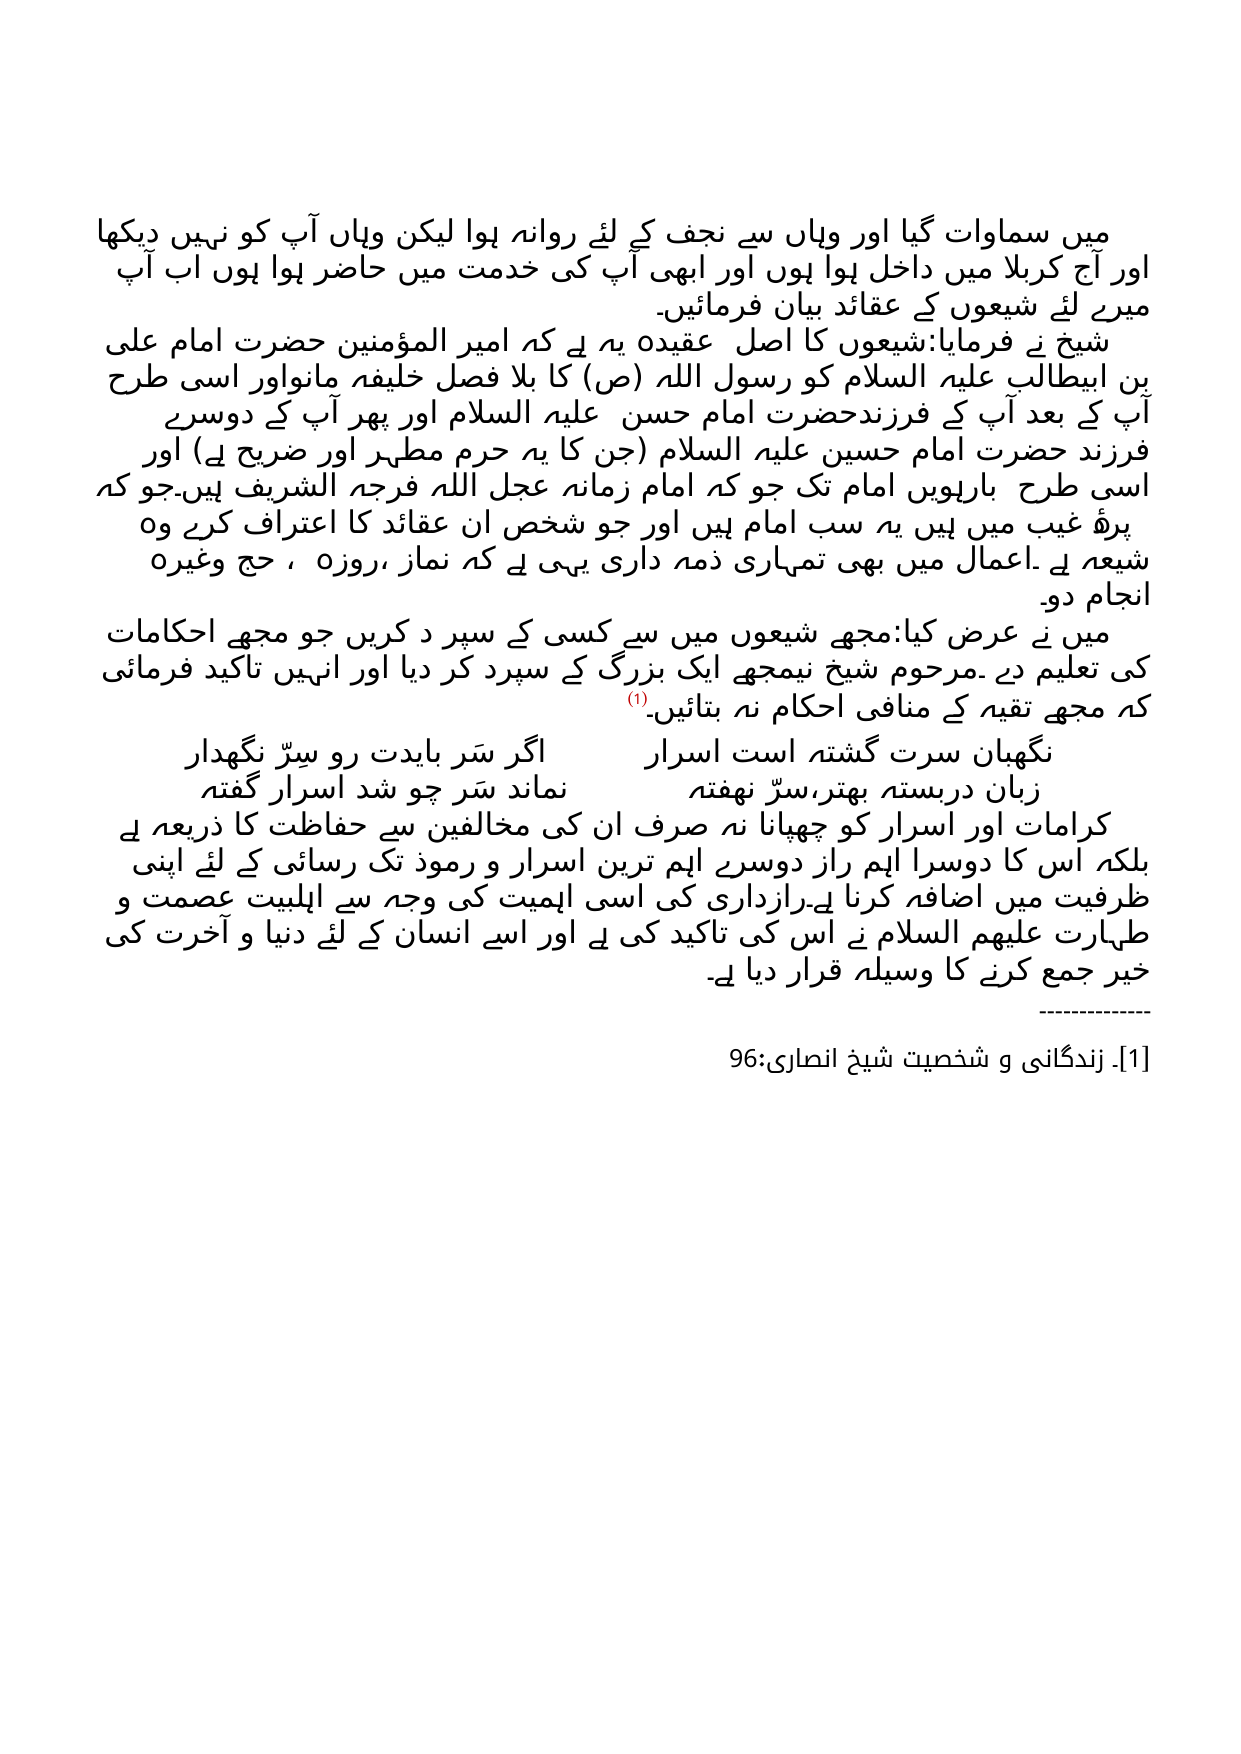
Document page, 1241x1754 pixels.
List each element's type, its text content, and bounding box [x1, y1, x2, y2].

text میں نے عرض کیا:مجھے شیعوں میں سے کسی کے سپر د کریں جو مجھے احکامات کی تعلیم دے ۔مرحوم شیخ نیمجھے ایک بزرگ کے سپرد کر دیا اور انہیں تاکید فرمائی کہ مجھے تقیہ کے منافی احکام نہ بتائیں۔(1) [89, 613, 1152, 733]
text نگھبان سرت گشتہ است اسرار اگر سَر بایدت رو سِرّ نگھدار [89, 733, 1152, 769]
text [1]۔ زندگانی و شخصیت شیخ انصاری:96 [89, 1035, 1152, 1082]
text کرامات اور اسرار کو چھپانا نہ صرف ان کی مخالفین سے حفاظت کا ذریعہ ہے بلکہ اس کا دوسرا اہم راز دوسرے اہم ترین اسرار و رموذ تک رسائی کے لئے اپنی ظرفیت میں اضافہ کرنا ہے۔رازداری کی اسی اہمیت کی وجہ سے اہلبیت عصمت و طہارت علیھم السلام نے اس کی تاکید کی ہے اور اسے انسان کے لئے دنیا و آخرت کی خیر جمع کرنے کا وسیلہ قرار دیا ہے۔ [89, 806, 1152, 988]
text زبان دربستہ بھتر،سرّ نھفتہ نماند سَر چو شد اسرار گفتہ [89, 769, 1152, 806]
text شیخ نے فرمایا:شیعوں کا اصل عقیدہ یہ ہے کہ امیر المؤمنین حضرت امام علی بن ابیطالب علیہ السلام کو رسول اللہ (ص) کا بلا فصل خلیفہ مانواور اسی طرح آپ کے بعد آپ کے فرزندحضرت امام حسن علیہ السلام اور پھر آپ کے دوسرے فرزند حضرت امام حسین علیہ السلام (جن کا یہ حرم مطہر اور ضریح ہے) اور اسی طرح بارہویں امام تک جو کہ امام زمانہ عجل اللہ فرجہ الشریف ہیں۔جو کہ پردۂ غیب میں ہیں یہ سب امام ہیں اور جو شخص ان عقائد کا اعتراف کرے وہ شیعہ ہے ۔اعمال میں بھی تمہاری ذمہ داری یہی ہے کہ نماز ،روزہ ، حج وغیرہ انجام دو۔ [89, 322, 1152, 613]
text -------------- [89, 988, 1152, 1035]
text میں سماوات گیا اور وہاں سے نجف کے لئے روانہ ہوا لیکن وہاں آپ کو نہیں دیکھا اور آج کربلا میں داخل ہوا ہوں اور ابھی آپ کی خدمت میں حاضر ہوا ہوں اب آپ میرے لئے شیعوں کے عقائد بیان فرمائیں۔ [89, 213, 1152, 322]
